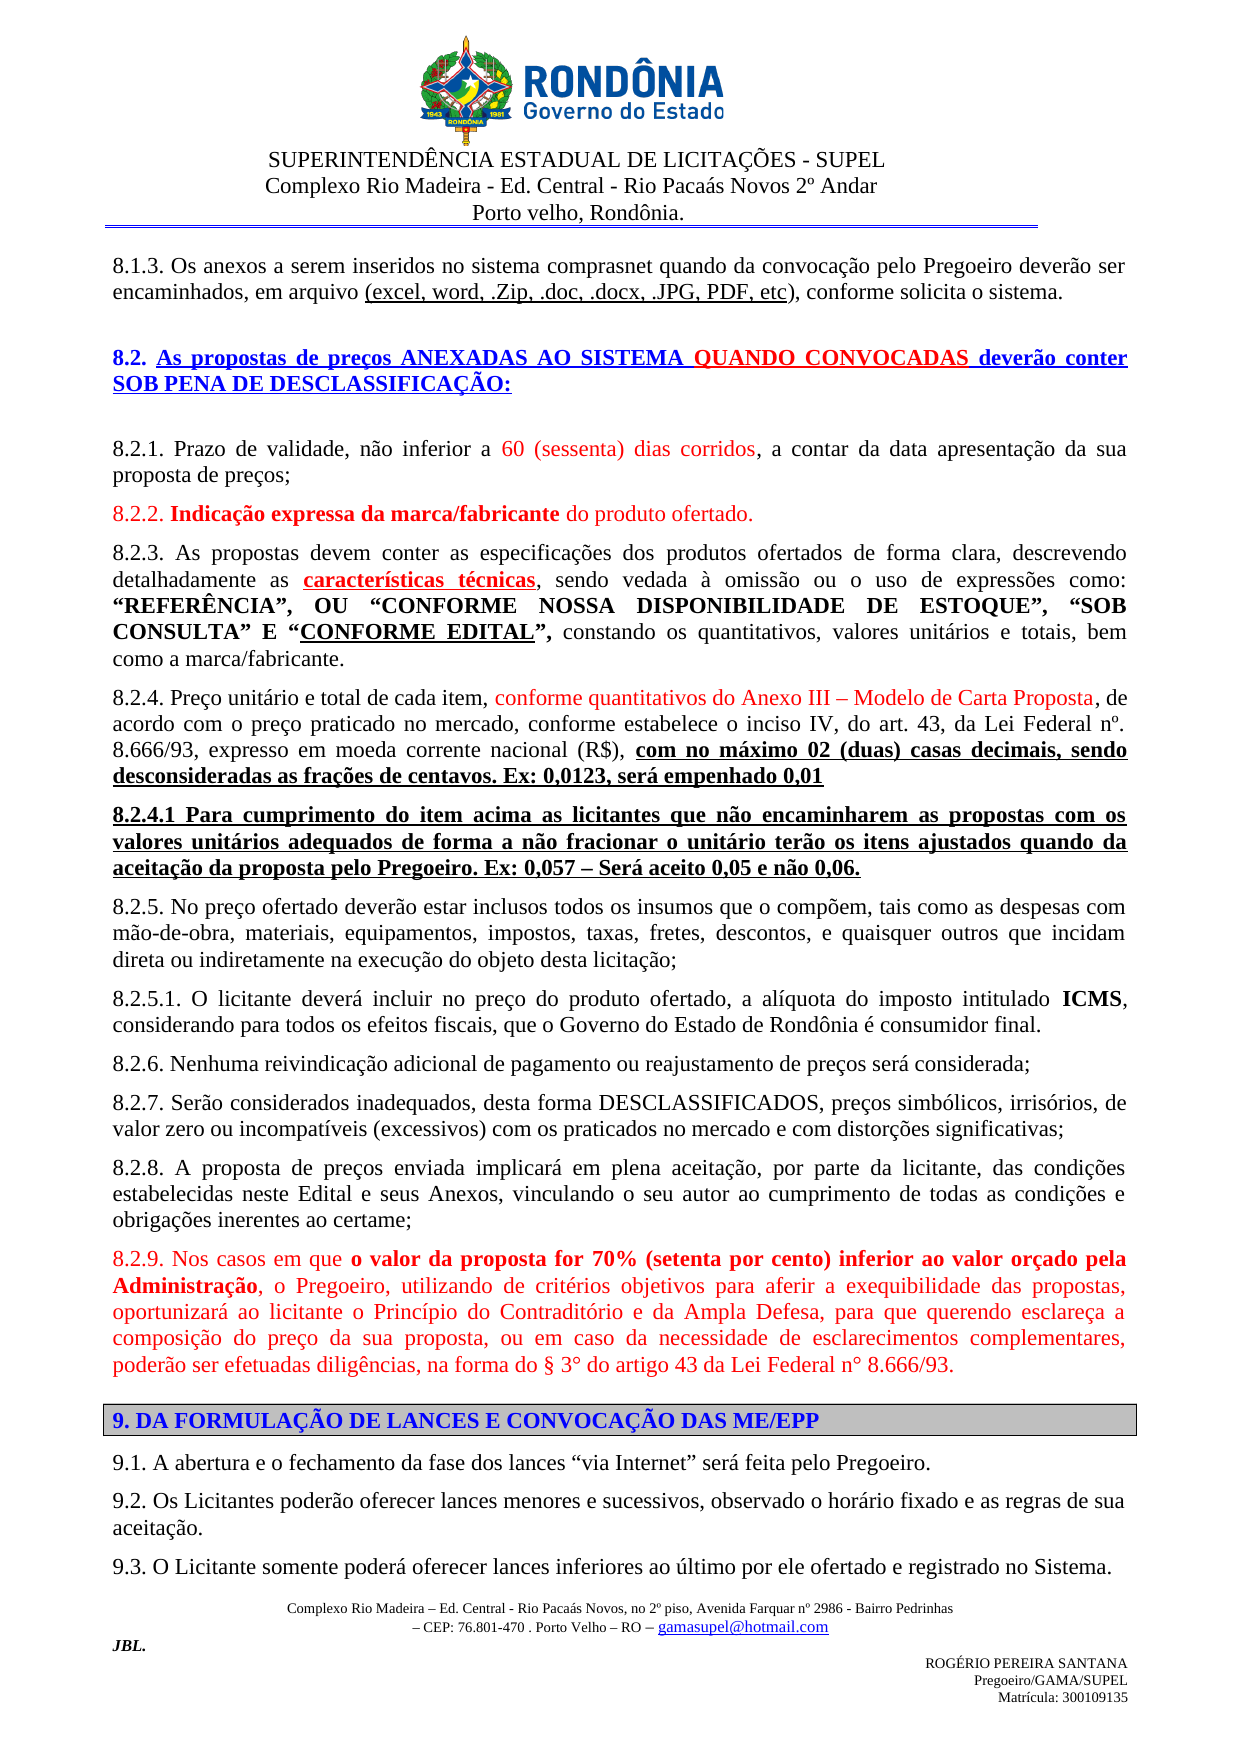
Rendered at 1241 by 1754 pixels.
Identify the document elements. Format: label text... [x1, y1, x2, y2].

text 8.1.3. Os anexos a serem inseridos no sistema comprasnet quando da convocação pelo Pregoeiro deverão ser encaminhados, em arquivo (excel, word, .Zip, .doc, .docx, .JPG, PDF, etc), conforme solicita o sistema. [112, 252, 1128, 305]
text 8.2.8. A proposta de preços enviada implicará em plena aceitação, por parte da licitante, das condições estabelecidas neste Edital e seus Anexos, vinculando o seu autor ao cumprimento de todas as condições e obrigações inerentes ao certame; [112, 1154, 1128, 1233]
text 8.2.6. Nenhuma reivindicação adicional de pagamento ou reajustamento de preços será considerada; [112, 1050, 1128, 1076]
text 8.2.7. Serão considerados inadequados, desta forma DESCLASSIFICADOS, preços simbólicos, irrisórios, de valor zero ou incompatíveis (excessivos) com os praticados no mercado e com distorções significativas; [112, 1089, 1128, 1141]
text 8.2.4.1 Para cumprimento do item acima as licitantes que não encaminharem as propostas com os valores unitários adequados de forma a não fracionar o unitário terão os itens ajustados quando da aceitação da proposta pelo Pregoeiro. Ex: 0,057 – Será aceito 0,05 e não 0,06. [112, 801, 1128, 851]
text 8.2.5. No preço ofertado deverão estar inclusos todos os insumos que o compõem, tais como as despesas com mão-de-obra, materiais, equipamentos, impostos, taxas, fretes, descontos, e quaisquer outros que incidam direta ou indiretamente na execução do objeto desta licitação; [112, 893, 1128, 972]
text 8.2.2. Indicação expressa da marca/fabricante do produto ofertado. [112, 500, 1128, 527]
text 8.2. As propostas de preços ANEXADAS AO SISTEMA QUANDO CONVOCADAS deverão conter SOB PENA DE DESCLASSIFICAÇÃO: [112, 344, 1128, 396]
text 8.2.4.1 Para cumprimento do item acima as licitantes que não encaminharem as propostas com os valores unitários adequados de forma a não fracionar o unitário terão os itens ajustados quando da aceitação da proposta pelo Pregoeiro. Ex: 0,057 – Será aceito 0,05 e não 0,06. [112, 852, 1128, 881]
picture [419, 35, 724, 146]
text 8.2.4. Preço unitário e total de cada item, conforme quantitativos do Anexo III – Modelo de Carta Proposta, de acordo com o preço praticado no mercado, conforme estabelece o inciso IV, do art. 43, da Lei Federal nº. 8.666/93, expresso em moeda corrente nacional (R$), com no máximo 02 (duas) casas decimais, sendo desconsideradas as frações de centavos. Ex: 0,0123, será empenhado 0,01 [112, 683, 1128, 789]
text 9. DA FORMULAÇÃO DE LANCES E CONVOCAÇÃO DAS ME/EPP [104, 1405, 1136, 1435]
text 9.3. O Licitante somente poderá oferecer lances inferiores ao último por ele ofertado e registrado no Sistema. [112, 1553, 1128, 1579]
text 9.2. Os Licitantes poderão oferecer lances menores e sucessivos, observado o horário fixado e as regras de sua aceitação. [112, 1487, 1128, 1540]
text 9.1. A abertura e o fechamento da fase dos lances “via Internet” será feita pelo Pregoeiro. [112, 1449, 1128, 1475]
text 8.2.9. Nos casos em que o valor da proposta for 70% (setenta por cento) inferior ao valor orçado pela Administração, o Pregoeiro, utilizando de critérios objetivos para aferir a exequibilidade das propostas, oportunizará ao licitante o Princípio do Contraditório e da Ampla Defesa, para que querendo esclareça a composição do preço da sua proposta, ou em caso da necessidade de esclarecimentos complementares, poderão ser efetuadas diligências, na forma do § 3° do artigo 43 da Lei Federal n° 8.666/93. [112, 1245, 1128, 1377]
text 8.2.3. As propostas devem conter as especificações dos produtos ofertados de forma clara, descrevendo detalhadamente as características técnicas, sendo vedada à omissão ou o uso de expressões como: “REFERÊNCIA”, OU “CONFORME NOSSA DISPONIBILIDADE DE ESTOQUE”, “SOB CONSULTA” E “CONFORME EDITAL”, constando os quantitativos, valores unitários e totais, bem como a marca/fabricante. [112, 539, 1128, 671]
text 8.2.5.1. O licitante deverá incluir no preço do produto ofertado, a alíquota do imposto intitulado ICMS, considerando para todos os efeitos fiscais, que o Governo do Estado de Rondônia é consumidor final. [112, 984, 1128, 1037]
text 8.2.1. Prazo de validade, não inferior a 60 (sessenta) dias corridos, a contar da data apresentação da sua proposta de preços; [112, 435, 1128, 488]
